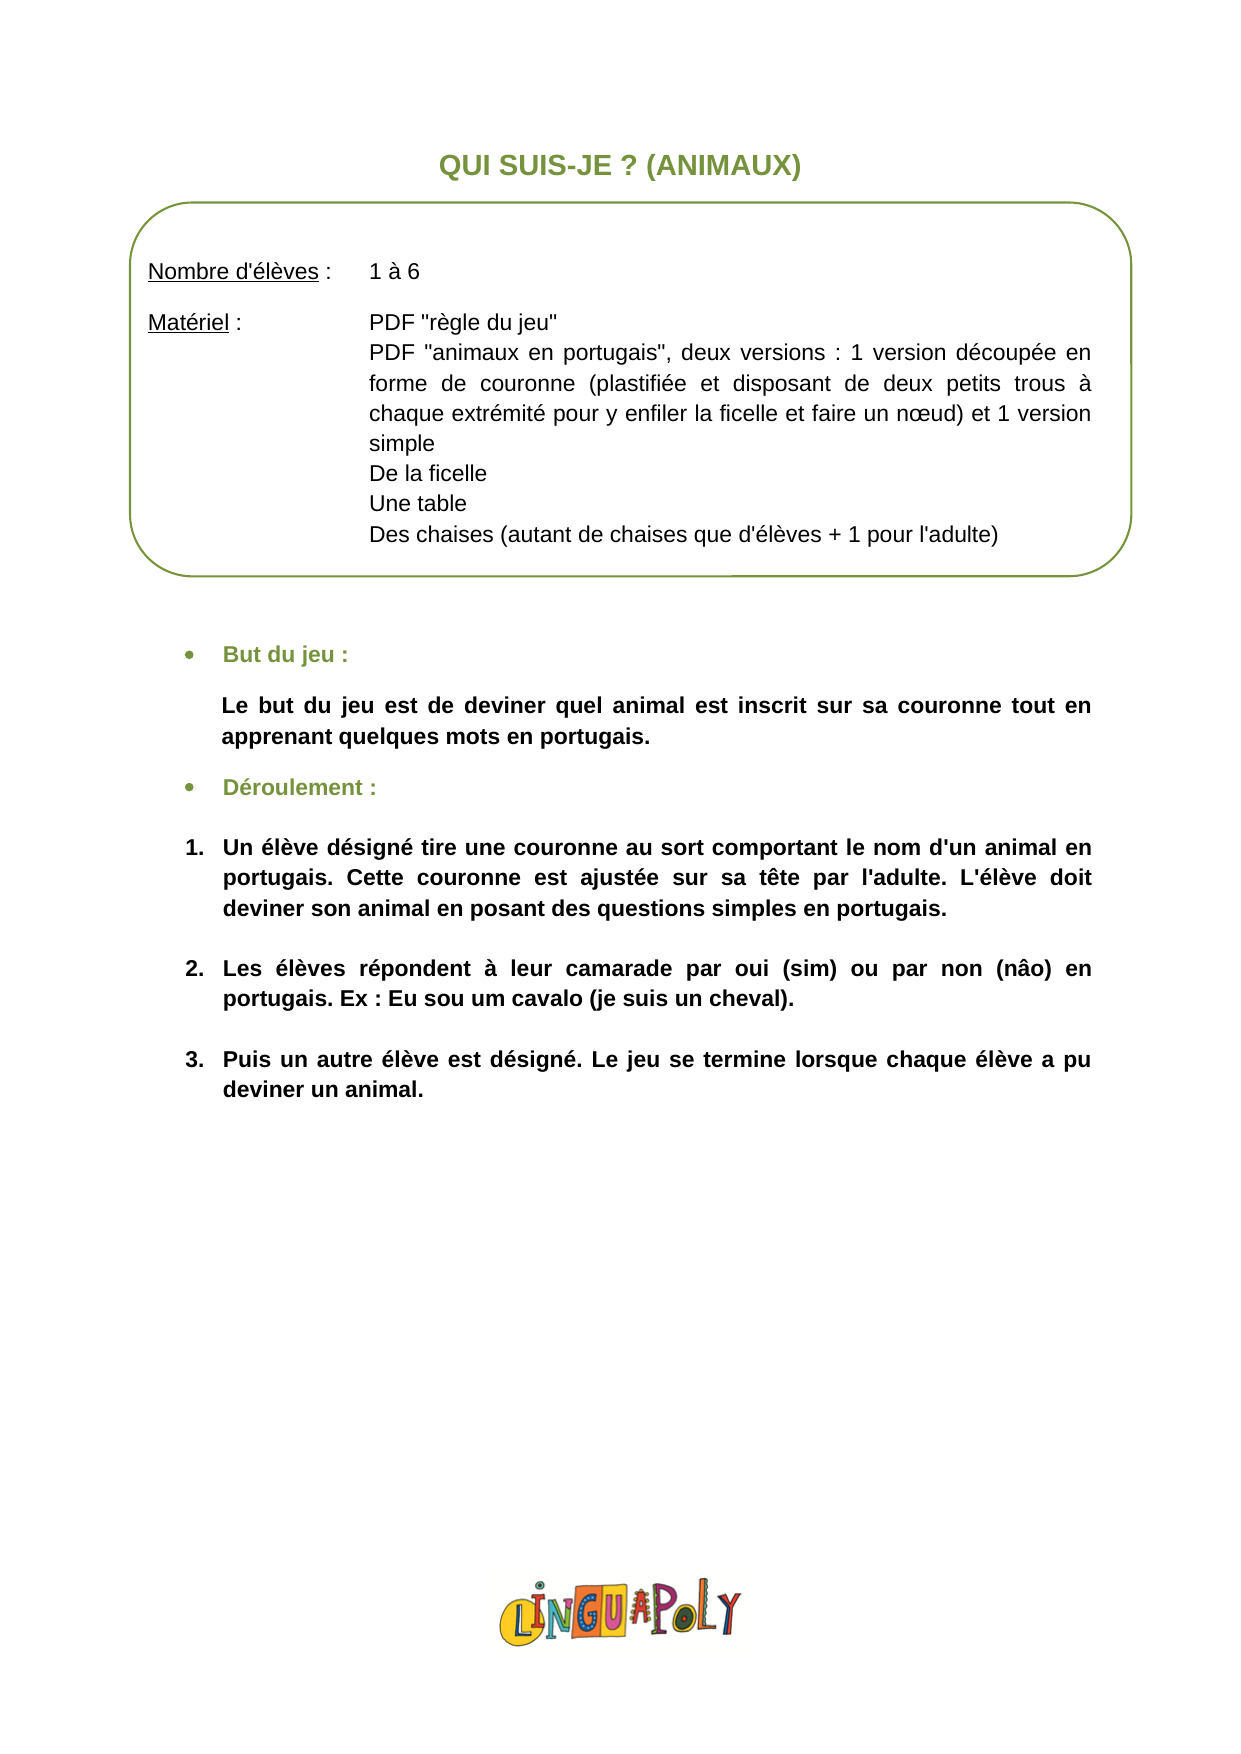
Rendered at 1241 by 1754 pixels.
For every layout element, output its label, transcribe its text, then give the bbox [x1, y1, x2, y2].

text Des chaises (autant de chaises que d'élèves + 1 pour l'adulte) [369, 521, 1093, 547]
list Les élèves répondent à leur camarade par oui (sim) ou par non (nâo) en portugais. Ex : Eu sou um cavalo (je suis un cheval). [185, 955, 1093, 1011]
text QUI SUIS-JE ? (ANIMAUX) [148, 148, 1093, 181]
list Un élève désigné tire une couronne au sort comportant le nom d'un animal en portugais. Cette couronne est ajustée sur sa tête par l'adulte. L'élève doit deviner son animal en posant des questions simples en portugais. [185, 834, 1093, 921]
list Puis un autre élève est désigné. Le jeu se termine lorsque chaque élève a pu deviner un animal. [185, 1046, 1093, 1102]
text PDF "animaux en portugais", deux versions : 1 version découpée en forme de couronne (plastifiée et disposant de deux petits trous à chaque extrémité pour y enfiler la ficelle et faire un nœud) et 1 version simple [369, 339, 1093, 456]
text Le but du jeu est de deviner quel animal est inscrit sur sa couronne tout en apprenant quelques mots en portugais. [221, 692, 1093, 749]
list Déroulement : [185, 774, 1093, 800]
text Matériel : PDF "règle du jeu" [148, 309, 1093, 335]
picture [486, 1568, 754, 1653]
text Une table [369, 490, 1093, 517]
text De la ficelle [369, 460, 1093, 486]
list But du jeu : [185, 641, 1093, 668]
text Nombre d'élèves : 1 à 6 [148, 258, 1093, 284]
